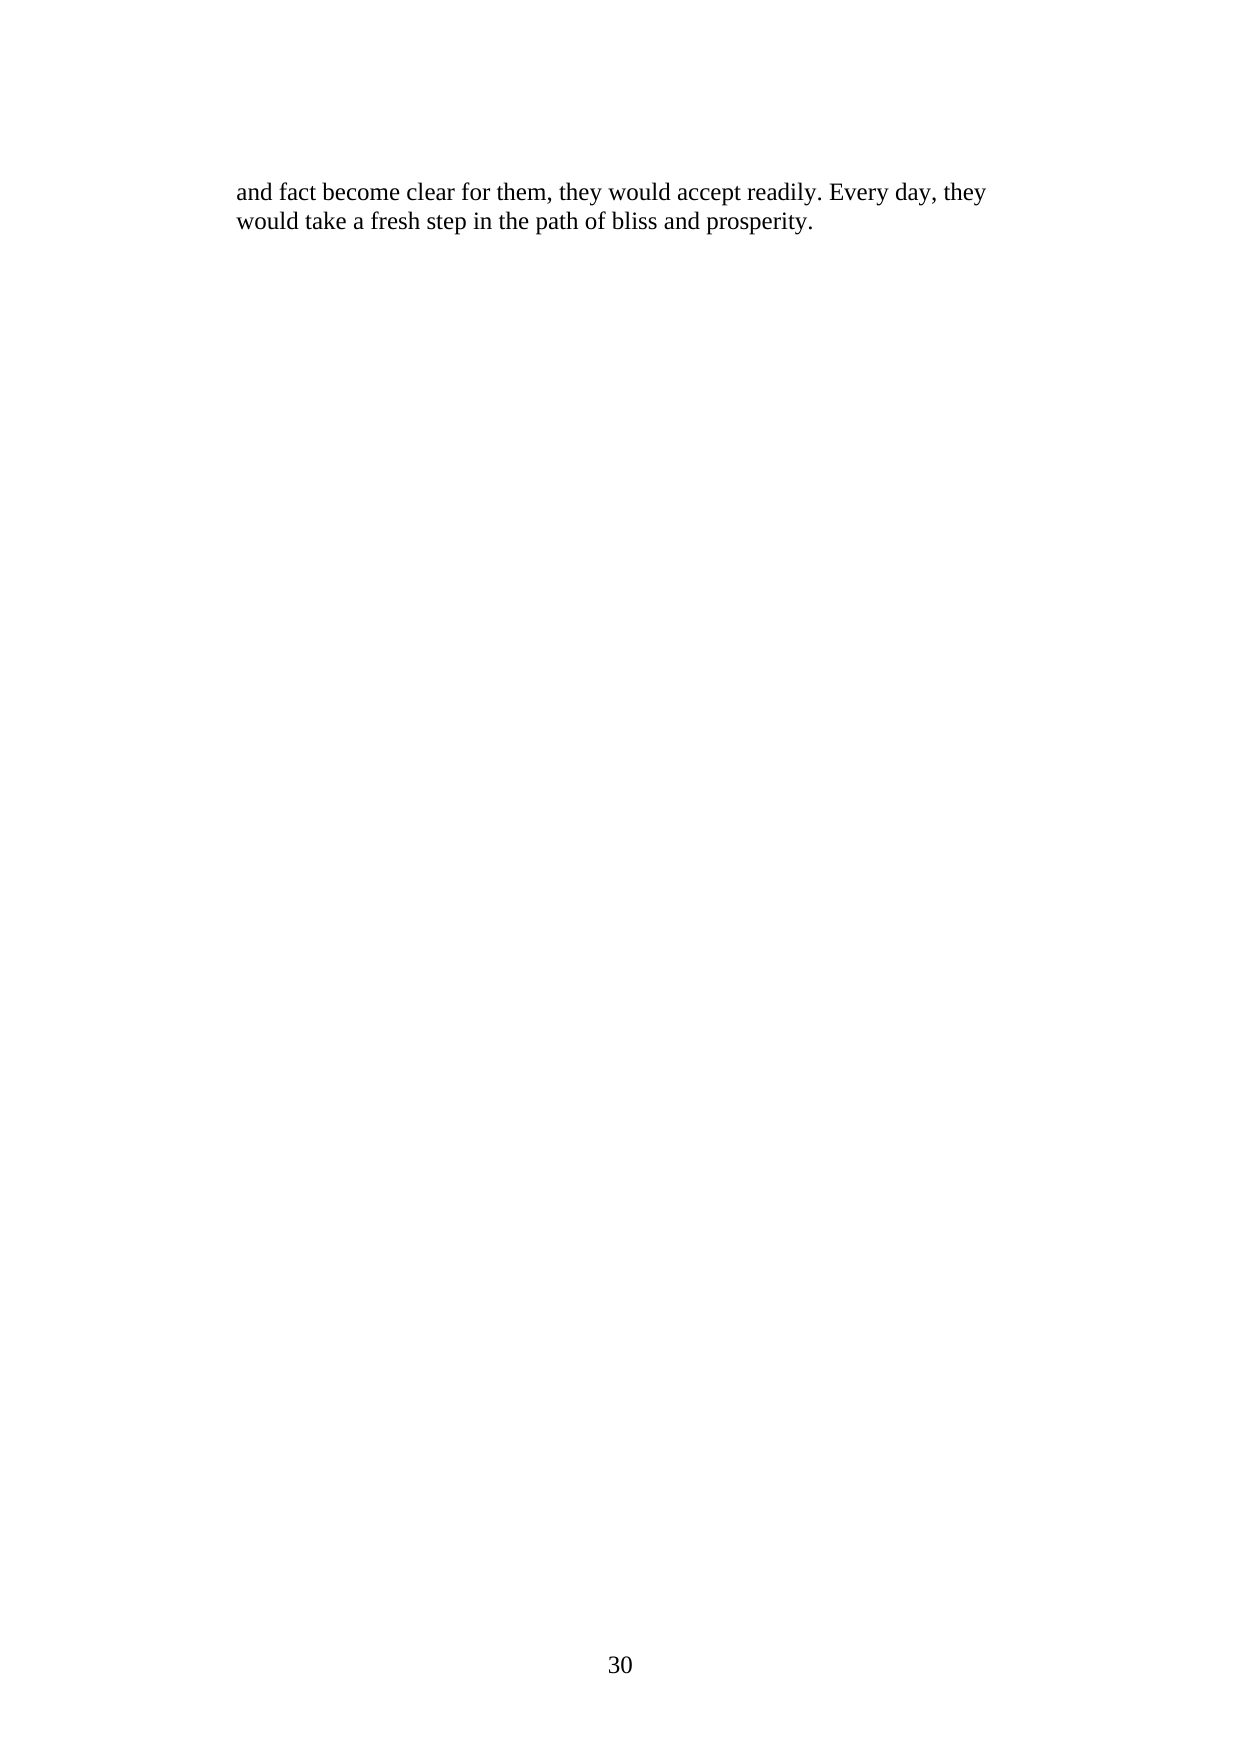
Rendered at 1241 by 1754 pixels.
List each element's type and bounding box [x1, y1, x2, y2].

text [236, 177, 1004, 235]
